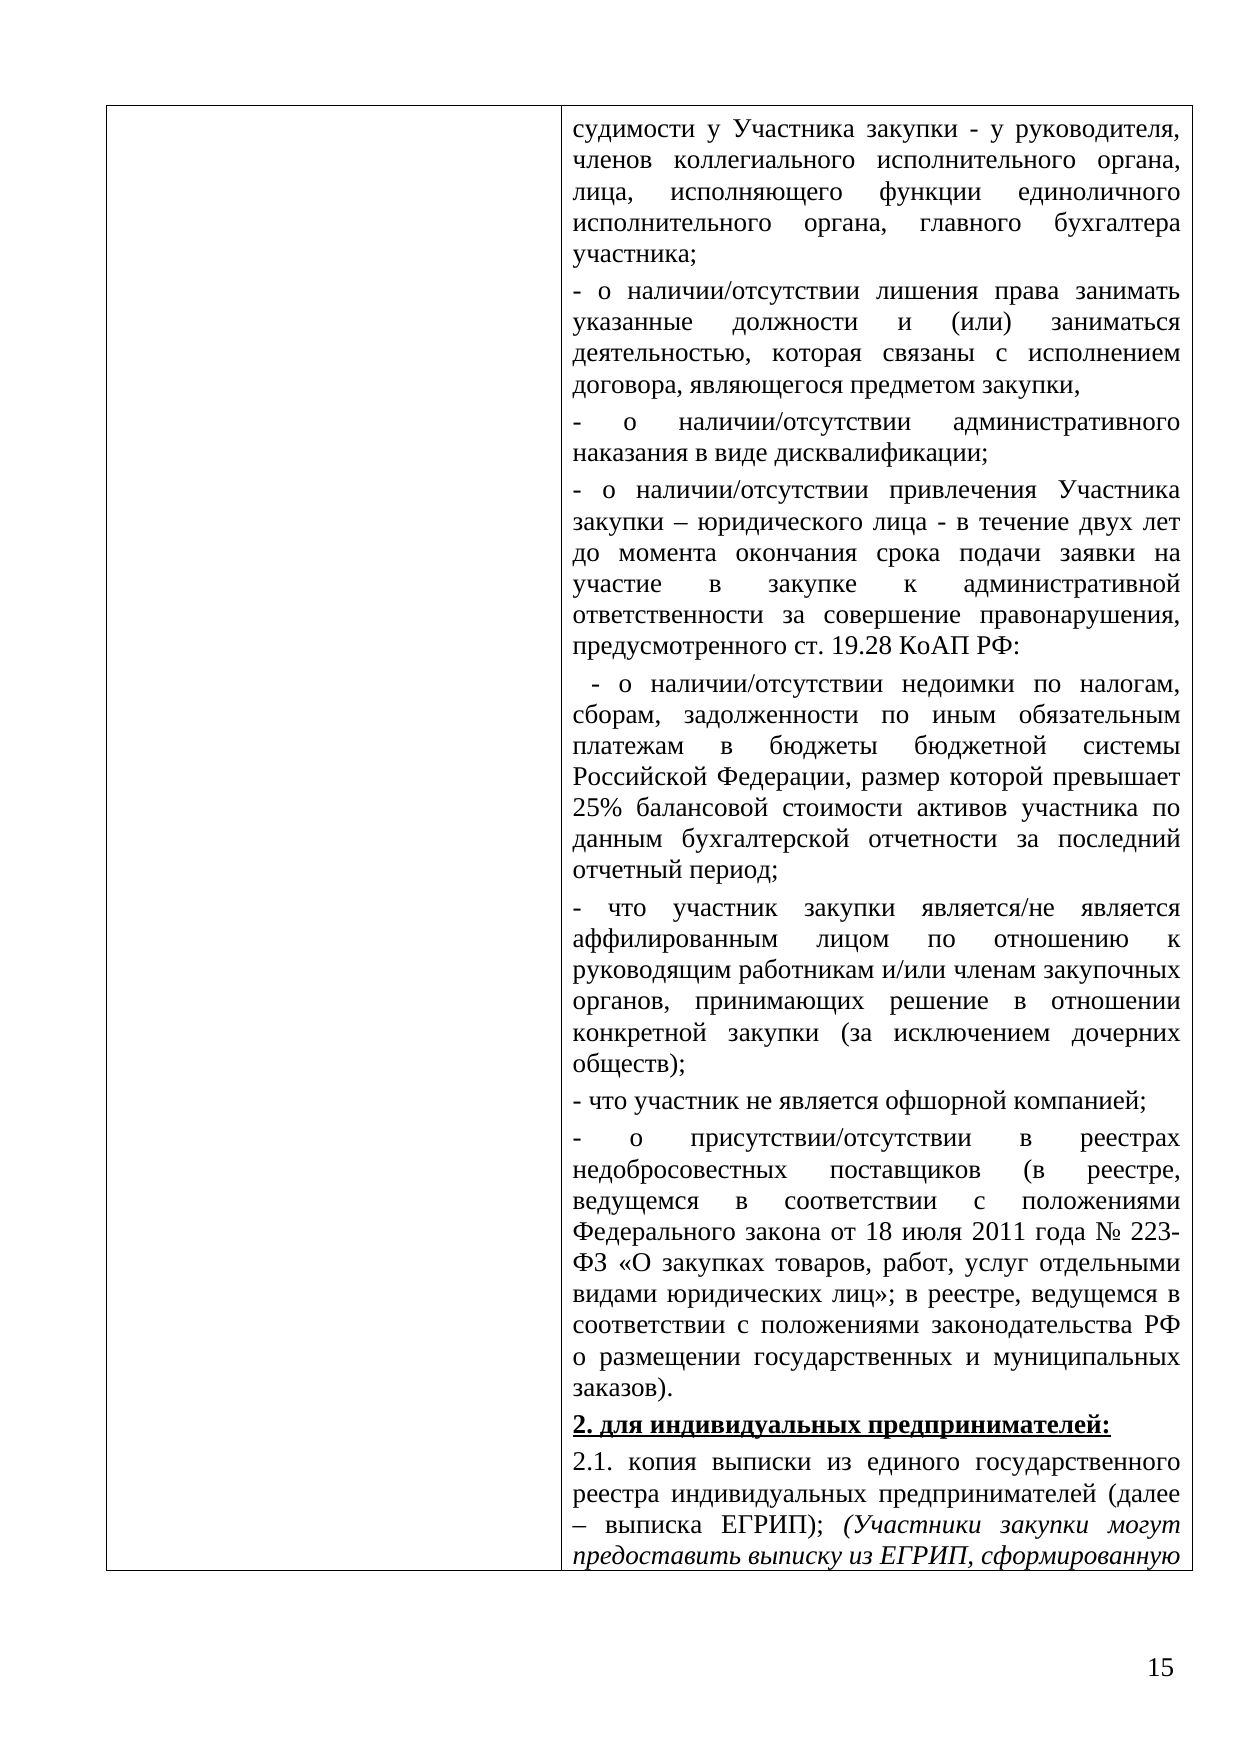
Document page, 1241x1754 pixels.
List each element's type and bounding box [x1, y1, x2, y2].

table_cell [562, 106, 1192, 1570]
table_cell [107, 106, 561, 1570]
